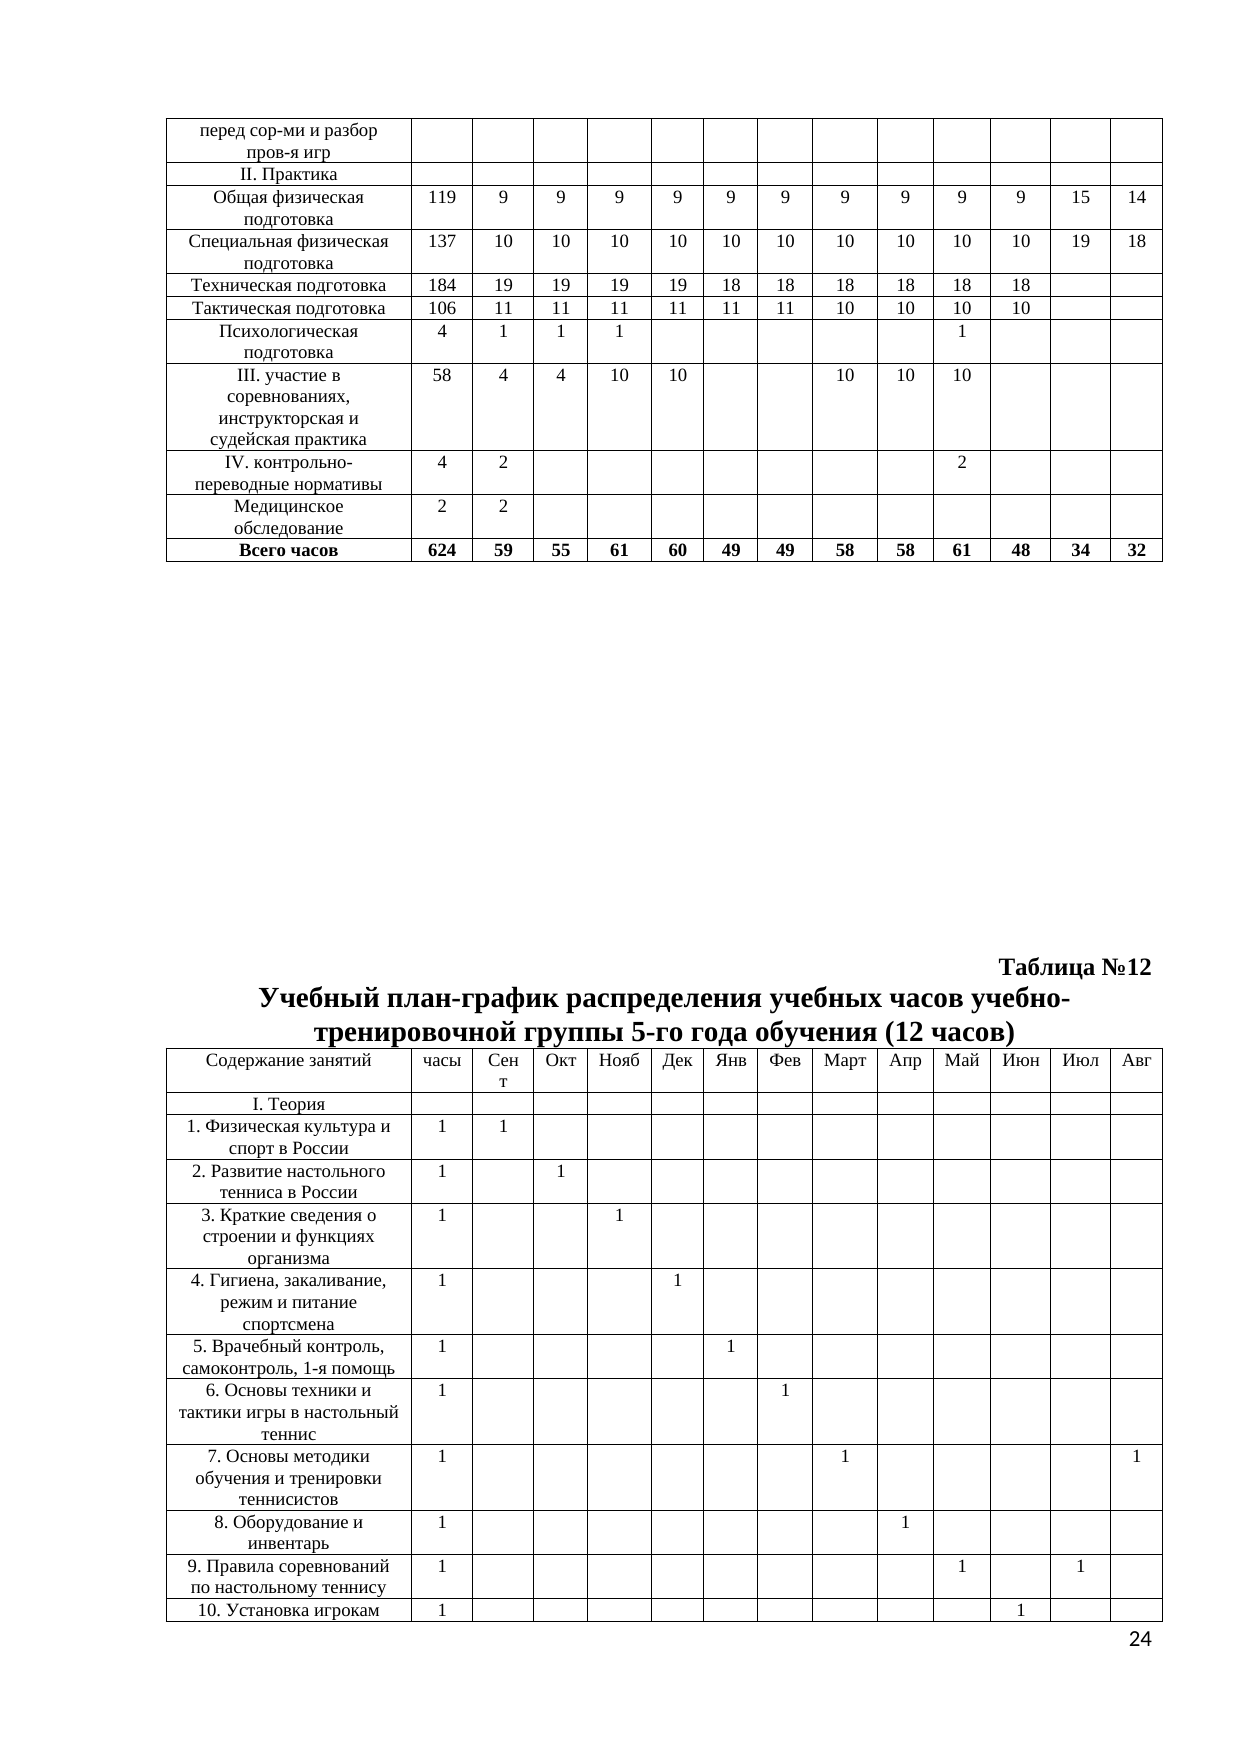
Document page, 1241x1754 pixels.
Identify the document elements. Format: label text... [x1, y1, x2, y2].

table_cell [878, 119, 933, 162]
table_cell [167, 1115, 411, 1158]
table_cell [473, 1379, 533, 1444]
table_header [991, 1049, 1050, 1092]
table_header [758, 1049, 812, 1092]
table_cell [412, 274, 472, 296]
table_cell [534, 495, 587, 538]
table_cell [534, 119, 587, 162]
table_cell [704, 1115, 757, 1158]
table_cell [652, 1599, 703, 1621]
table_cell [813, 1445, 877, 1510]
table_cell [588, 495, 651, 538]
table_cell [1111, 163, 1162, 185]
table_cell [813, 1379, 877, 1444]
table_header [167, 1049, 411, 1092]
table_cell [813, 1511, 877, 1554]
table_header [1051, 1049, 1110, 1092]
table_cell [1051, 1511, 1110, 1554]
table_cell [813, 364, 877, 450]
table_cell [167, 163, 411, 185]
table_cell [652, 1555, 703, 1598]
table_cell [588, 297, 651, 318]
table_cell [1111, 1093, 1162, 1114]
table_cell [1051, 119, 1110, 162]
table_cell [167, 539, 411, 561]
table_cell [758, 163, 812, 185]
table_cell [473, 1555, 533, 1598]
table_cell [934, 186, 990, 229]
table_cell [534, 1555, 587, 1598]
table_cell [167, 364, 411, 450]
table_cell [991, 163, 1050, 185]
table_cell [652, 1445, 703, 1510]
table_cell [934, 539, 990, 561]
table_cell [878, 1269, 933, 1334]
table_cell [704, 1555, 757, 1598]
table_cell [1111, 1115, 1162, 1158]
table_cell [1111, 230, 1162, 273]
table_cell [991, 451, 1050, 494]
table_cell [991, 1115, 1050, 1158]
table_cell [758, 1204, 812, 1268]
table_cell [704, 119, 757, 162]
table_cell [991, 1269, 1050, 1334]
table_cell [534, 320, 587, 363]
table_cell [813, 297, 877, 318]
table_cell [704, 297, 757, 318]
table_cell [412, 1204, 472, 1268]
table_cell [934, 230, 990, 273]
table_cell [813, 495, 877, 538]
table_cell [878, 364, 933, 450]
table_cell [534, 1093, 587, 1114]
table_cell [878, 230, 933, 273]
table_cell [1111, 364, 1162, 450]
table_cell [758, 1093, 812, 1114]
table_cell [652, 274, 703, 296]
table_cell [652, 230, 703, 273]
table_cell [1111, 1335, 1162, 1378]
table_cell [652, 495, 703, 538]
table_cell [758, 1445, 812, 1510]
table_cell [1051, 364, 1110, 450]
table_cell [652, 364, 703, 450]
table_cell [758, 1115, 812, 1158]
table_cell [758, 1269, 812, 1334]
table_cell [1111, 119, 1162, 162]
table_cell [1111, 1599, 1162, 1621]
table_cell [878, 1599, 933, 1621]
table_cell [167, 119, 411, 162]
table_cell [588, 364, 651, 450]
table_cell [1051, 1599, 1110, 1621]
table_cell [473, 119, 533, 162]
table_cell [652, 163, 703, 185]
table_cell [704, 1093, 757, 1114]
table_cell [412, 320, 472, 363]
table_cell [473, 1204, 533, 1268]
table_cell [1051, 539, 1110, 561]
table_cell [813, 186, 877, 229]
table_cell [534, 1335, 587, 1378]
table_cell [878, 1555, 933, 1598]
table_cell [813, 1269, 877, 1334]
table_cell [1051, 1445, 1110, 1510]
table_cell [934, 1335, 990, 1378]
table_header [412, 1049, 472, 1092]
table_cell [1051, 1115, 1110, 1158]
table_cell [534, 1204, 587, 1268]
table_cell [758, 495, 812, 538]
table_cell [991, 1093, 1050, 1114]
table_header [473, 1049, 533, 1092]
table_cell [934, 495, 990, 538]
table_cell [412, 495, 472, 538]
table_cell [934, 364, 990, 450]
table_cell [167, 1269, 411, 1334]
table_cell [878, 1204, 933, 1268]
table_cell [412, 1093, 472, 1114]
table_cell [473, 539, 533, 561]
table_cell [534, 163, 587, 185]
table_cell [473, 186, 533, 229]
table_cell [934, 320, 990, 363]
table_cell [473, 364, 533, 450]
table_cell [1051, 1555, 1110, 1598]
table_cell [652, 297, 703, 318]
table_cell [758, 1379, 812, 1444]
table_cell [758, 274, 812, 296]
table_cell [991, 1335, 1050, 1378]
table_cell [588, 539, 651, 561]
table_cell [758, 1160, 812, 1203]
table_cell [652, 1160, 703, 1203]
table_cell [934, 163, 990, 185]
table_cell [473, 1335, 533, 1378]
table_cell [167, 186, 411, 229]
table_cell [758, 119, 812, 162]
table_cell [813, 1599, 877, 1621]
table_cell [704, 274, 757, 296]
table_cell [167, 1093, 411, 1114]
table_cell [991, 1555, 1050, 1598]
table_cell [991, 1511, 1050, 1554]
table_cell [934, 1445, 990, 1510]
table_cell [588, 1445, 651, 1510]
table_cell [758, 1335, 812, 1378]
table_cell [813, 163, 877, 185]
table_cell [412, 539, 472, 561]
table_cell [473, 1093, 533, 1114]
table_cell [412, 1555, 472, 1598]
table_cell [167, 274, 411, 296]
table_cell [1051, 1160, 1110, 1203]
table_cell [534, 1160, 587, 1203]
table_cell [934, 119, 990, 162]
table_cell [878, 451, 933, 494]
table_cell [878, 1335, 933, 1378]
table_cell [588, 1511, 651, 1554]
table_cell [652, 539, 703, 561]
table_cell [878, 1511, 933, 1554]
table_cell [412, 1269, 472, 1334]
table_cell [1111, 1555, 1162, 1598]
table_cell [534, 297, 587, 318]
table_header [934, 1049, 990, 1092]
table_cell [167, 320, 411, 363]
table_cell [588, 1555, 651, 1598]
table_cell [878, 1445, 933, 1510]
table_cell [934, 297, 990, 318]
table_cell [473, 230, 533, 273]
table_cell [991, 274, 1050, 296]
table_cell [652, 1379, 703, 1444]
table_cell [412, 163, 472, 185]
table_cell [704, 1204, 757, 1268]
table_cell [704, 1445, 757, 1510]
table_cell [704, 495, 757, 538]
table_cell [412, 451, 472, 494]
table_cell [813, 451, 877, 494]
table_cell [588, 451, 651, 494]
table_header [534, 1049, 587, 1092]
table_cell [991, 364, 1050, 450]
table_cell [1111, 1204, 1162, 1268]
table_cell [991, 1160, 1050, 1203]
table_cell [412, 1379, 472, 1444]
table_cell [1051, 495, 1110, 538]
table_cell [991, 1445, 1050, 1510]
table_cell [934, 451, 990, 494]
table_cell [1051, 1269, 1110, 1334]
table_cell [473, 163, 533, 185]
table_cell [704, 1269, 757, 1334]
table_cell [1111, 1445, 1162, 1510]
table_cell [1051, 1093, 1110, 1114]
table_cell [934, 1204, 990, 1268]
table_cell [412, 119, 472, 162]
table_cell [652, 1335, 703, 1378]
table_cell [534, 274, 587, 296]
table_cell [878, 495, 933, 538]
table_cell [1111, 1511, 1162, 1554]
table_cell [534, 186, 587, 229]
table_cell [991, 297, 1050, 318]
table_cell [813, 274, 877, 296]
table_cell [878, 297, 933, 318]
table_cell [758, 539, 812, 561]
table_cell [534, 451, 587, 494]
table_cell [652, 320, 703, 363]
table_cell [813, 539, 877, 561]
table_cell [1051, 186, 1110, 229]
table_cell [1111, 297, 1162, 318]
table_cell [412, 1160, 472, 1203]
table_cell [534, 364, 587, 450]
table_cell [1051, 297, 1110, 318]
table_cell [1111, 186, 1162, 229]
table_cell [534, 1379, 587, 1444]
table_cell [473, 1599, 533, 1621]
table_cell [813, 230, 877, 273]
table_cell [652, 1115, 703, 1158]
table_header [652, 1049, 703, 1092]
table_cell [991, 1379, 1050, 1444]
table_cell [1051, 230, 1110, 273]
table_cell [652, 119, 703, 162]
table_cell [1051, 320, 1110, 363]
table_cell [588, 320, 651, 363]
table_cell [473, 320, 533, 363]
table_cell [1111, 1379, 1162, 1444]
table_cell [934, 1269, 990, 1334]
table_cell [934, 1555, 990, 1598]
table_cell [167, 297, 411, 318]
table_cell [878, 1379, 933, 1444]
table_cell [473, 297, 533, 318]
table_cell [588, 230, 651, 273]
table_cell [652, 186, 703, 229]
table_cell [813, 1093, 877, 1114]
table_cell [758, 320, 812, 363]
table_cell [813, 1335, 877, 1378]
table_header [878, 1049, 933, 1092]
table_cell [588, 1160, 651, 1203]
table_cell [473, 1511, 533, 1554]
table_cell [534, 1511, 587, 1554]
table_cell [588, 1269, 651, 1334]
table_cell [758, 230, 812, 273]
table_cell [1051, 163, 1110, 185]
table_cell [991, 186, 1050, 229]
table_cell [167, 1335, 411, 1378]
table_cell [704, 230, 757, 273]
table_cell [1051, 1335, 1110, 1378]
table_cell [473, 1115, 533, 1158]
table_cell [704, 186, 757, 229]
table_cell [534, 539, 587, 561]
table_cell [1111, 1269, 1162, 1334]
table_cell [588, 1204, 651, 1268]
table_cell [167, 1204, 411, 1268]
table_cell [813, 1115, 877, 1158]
text Учебный план-график распределения учебных часов учебно-тренировочной группы 5-го года обучения (12 часов) [177, 980, 1152, 1047]
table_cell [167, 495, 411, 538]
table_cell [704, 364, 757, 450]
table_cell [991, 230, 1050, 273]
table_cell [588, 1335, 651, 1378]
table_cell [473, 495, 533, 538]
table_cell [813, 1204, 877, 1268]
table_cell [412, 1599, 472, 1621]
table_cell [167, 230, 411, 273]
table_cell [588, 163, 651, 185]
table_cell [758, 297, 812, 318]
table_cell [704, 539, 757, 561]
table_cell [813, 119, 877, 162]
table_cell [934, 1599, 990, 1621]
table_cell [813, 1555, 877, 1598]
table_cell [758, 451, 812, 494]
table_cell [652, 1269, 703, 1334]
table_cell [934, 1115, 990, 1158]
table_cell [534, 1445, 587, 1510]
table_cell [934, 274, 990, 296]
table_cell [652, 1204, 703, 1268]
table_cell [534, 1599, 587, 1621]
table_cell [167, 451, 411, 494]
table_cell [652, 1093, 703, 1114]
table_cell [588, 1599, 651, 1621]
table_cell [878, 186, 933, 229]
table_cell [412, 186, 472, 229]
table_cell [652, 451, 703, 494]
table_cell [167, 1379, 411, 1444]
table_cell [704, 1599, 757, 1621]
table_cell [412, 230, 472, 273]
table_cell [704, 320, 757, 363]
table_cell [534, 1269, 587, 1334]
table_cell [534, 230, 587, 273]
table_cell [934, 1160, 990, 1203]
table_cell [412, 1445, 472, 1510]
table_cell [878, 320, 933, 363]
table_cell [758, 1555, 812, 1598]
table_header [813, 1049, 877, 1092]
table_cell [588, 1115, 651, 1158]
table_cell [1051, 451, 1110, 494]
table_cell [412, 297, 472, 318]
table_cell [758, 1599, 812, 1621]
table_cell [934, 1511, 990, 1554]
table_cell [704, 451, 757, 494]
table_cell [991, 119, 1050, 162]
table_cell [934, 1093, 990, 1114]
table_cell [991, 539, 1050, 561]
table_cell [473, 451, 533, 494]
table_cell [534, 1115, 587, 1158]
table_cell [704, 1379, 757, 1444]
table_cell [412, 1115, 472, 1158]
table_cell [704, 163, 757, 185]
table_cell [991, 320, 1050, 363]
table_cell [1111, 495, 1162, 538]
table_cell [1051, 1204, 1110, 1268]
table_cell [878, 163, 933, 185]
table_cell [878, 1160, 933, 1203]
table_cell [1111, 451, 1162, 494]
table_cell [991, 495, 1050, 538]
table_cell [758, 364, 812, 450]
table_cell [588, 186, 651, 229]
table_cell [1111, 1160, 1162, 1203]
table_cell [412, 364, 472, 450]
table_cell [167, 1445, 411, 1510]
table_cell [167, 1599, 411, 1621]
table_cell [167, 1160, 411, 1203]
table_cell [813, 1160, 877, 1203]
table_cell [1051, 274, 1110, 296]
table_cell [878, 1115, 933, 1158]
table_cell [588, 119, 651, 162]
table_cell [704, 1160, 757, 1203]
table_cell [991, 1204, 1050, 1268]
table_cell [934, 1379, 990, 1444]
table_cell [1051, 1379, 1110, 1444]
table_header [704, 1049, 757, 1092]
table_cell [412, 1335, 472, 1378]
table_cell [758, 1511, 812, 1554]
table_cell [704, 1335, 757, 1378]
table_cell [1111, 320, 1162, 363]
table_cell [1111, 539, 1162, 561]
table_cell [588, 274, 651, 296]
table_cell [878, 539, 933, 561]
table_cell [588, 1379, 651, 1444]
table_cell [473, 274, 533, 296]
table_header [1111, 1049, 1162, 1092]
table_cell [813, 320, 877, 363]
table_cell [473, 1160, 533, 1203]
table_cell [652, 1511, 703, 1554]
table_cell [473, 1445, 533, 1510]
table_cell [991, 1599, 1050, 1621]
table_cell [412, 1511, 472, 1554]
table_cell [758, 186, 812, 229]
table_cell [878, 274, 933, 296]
text Таблица №12 [177, 952, 1152, 980]
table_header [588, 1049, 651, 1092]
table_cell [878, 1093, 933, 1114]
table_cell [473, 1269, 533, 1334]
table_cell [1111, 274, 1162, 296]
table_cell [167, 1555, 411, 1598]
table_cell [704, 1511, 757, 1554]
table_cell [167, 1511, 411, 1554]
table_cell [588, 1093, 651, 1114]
